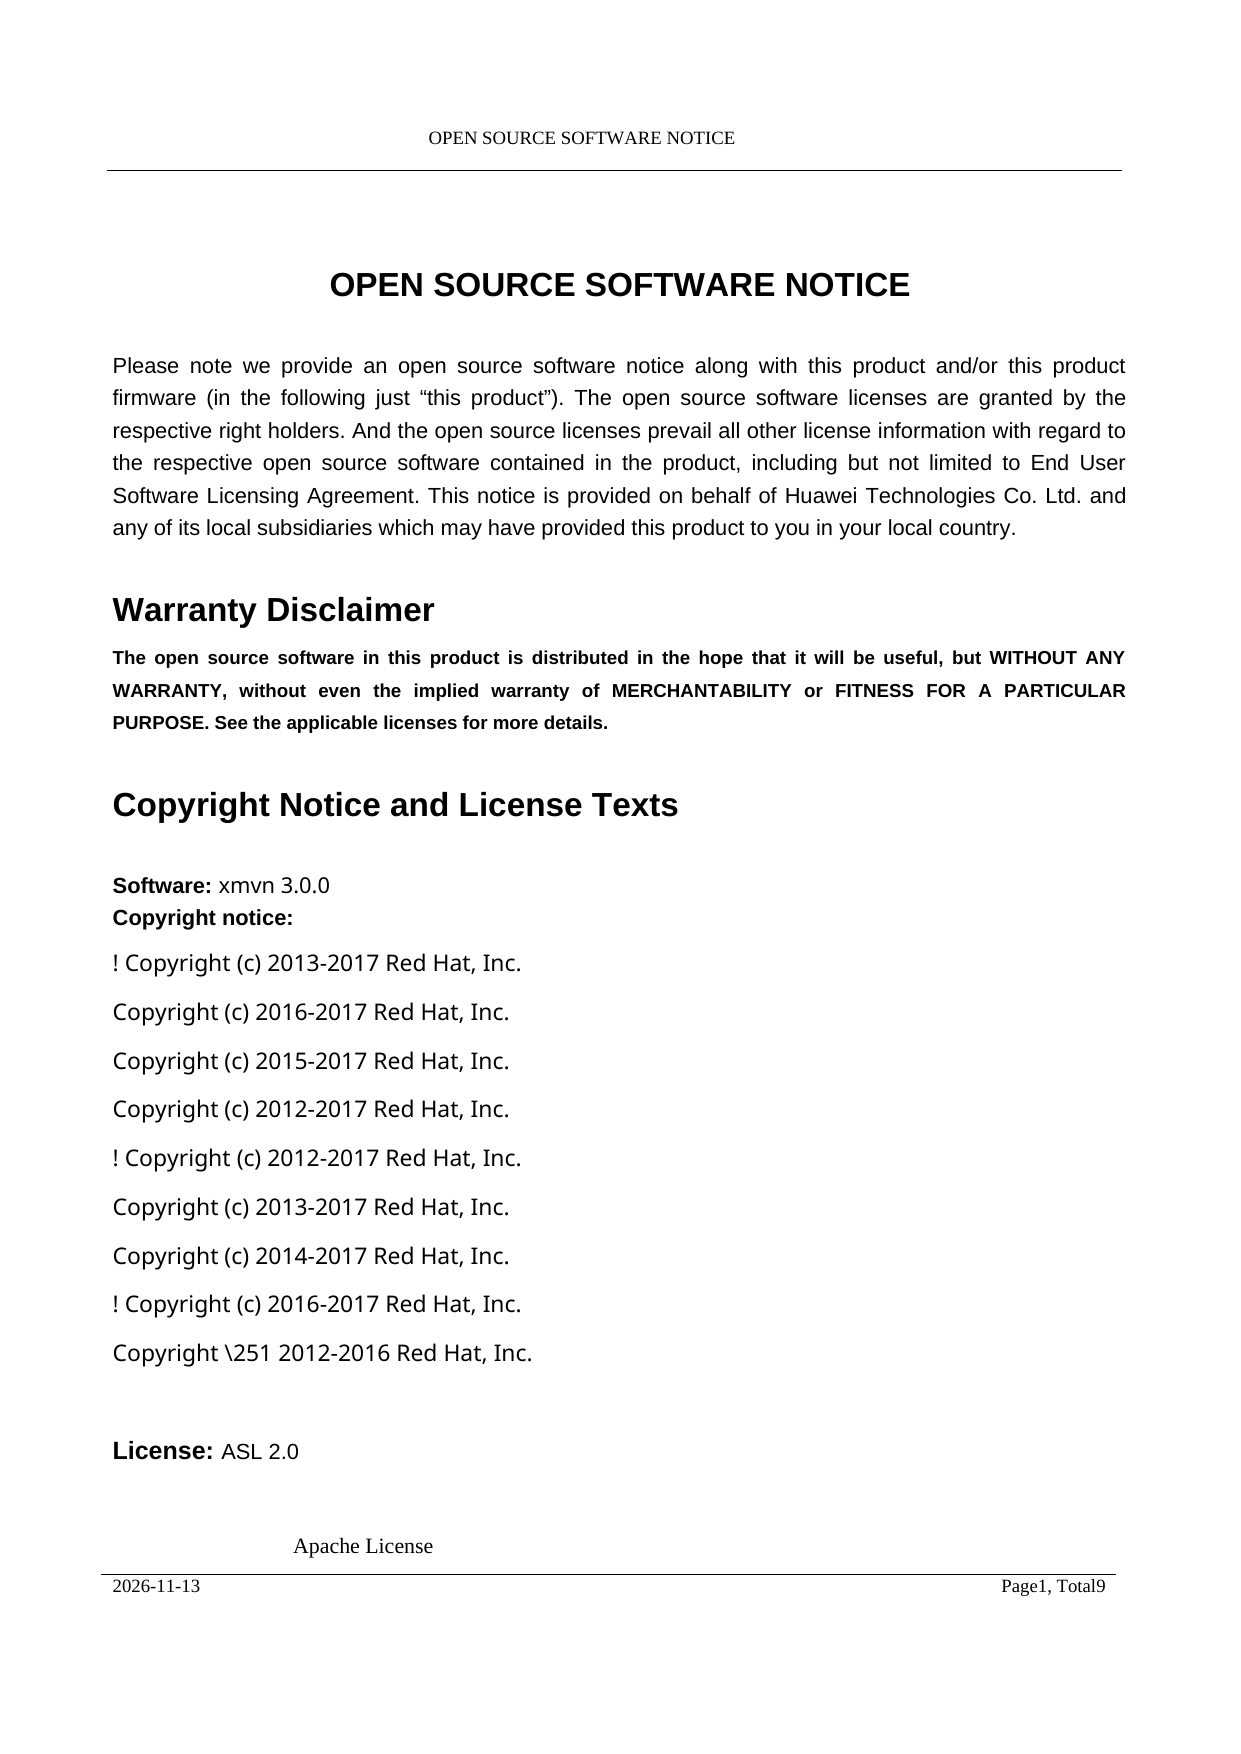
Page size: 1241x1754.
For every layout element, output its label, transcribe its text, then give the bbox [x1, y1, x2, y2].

text Warranty Disclaimer [112, 576, 1128, 641]
text OPEN SOURCE SOFTWARE NOTICE [112, 251, 1128, 316]
text Please note we provide an open source software notice along with this product and/or this product firmware (in the following just “this product”). The open source software licenses are granted by the respective right holders. And the open source licenses prevail all other license information with regard to the respective open source software contained in the product, including but not limited to End User Software Licensing Agreement. This notice is provided on behalf of Huawei Technologies Co. Ltd. and any of its local subsidiaries which may have provided this product to you in your local country. [112, 349, 1128, 544]
text License: ASL 2.0 [112, 1434, 1128, 1467]
text Software: xmvn 3.0.0 [112, 869, 1128, 901]
text Copyright Notice and License Texts [112, 771, 1128, 836]
text ! Copyright (c) 2013-2017 Red Hat, Inc. Copyright (c) 2016-2017 Red Hat, Inc. Copyright (c) 2015-2017 Red Hat, Inc. Copyright (c) 2012-2017 Red Hat, Inc. ! Copyright (c) 2012-2017 Red Hat, Inc. Copyright (c) 2013-2017 Red Hat, Inc. Copyright (c) 2014-2017 Red Hat, Inc. ! Copyright (c) 2016-2017 Red Hat, Inc. Copyright \251 2012-2016 Red Hat, Inc. [112, 947, 1128, 1418]
text The open source software in this product is distributed in the hope that it will be useful, but WITHOUT ANY WARRANTY, without even the implied warranty of MERCHANTABILITY or FITNESS FOR A PARTICULAR PURPOSE. See the applicable licenses for more details. [112, 641, 1128, 739]
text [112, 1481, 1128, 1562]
text Copyright notice: [112, 901, 1128, 934]
